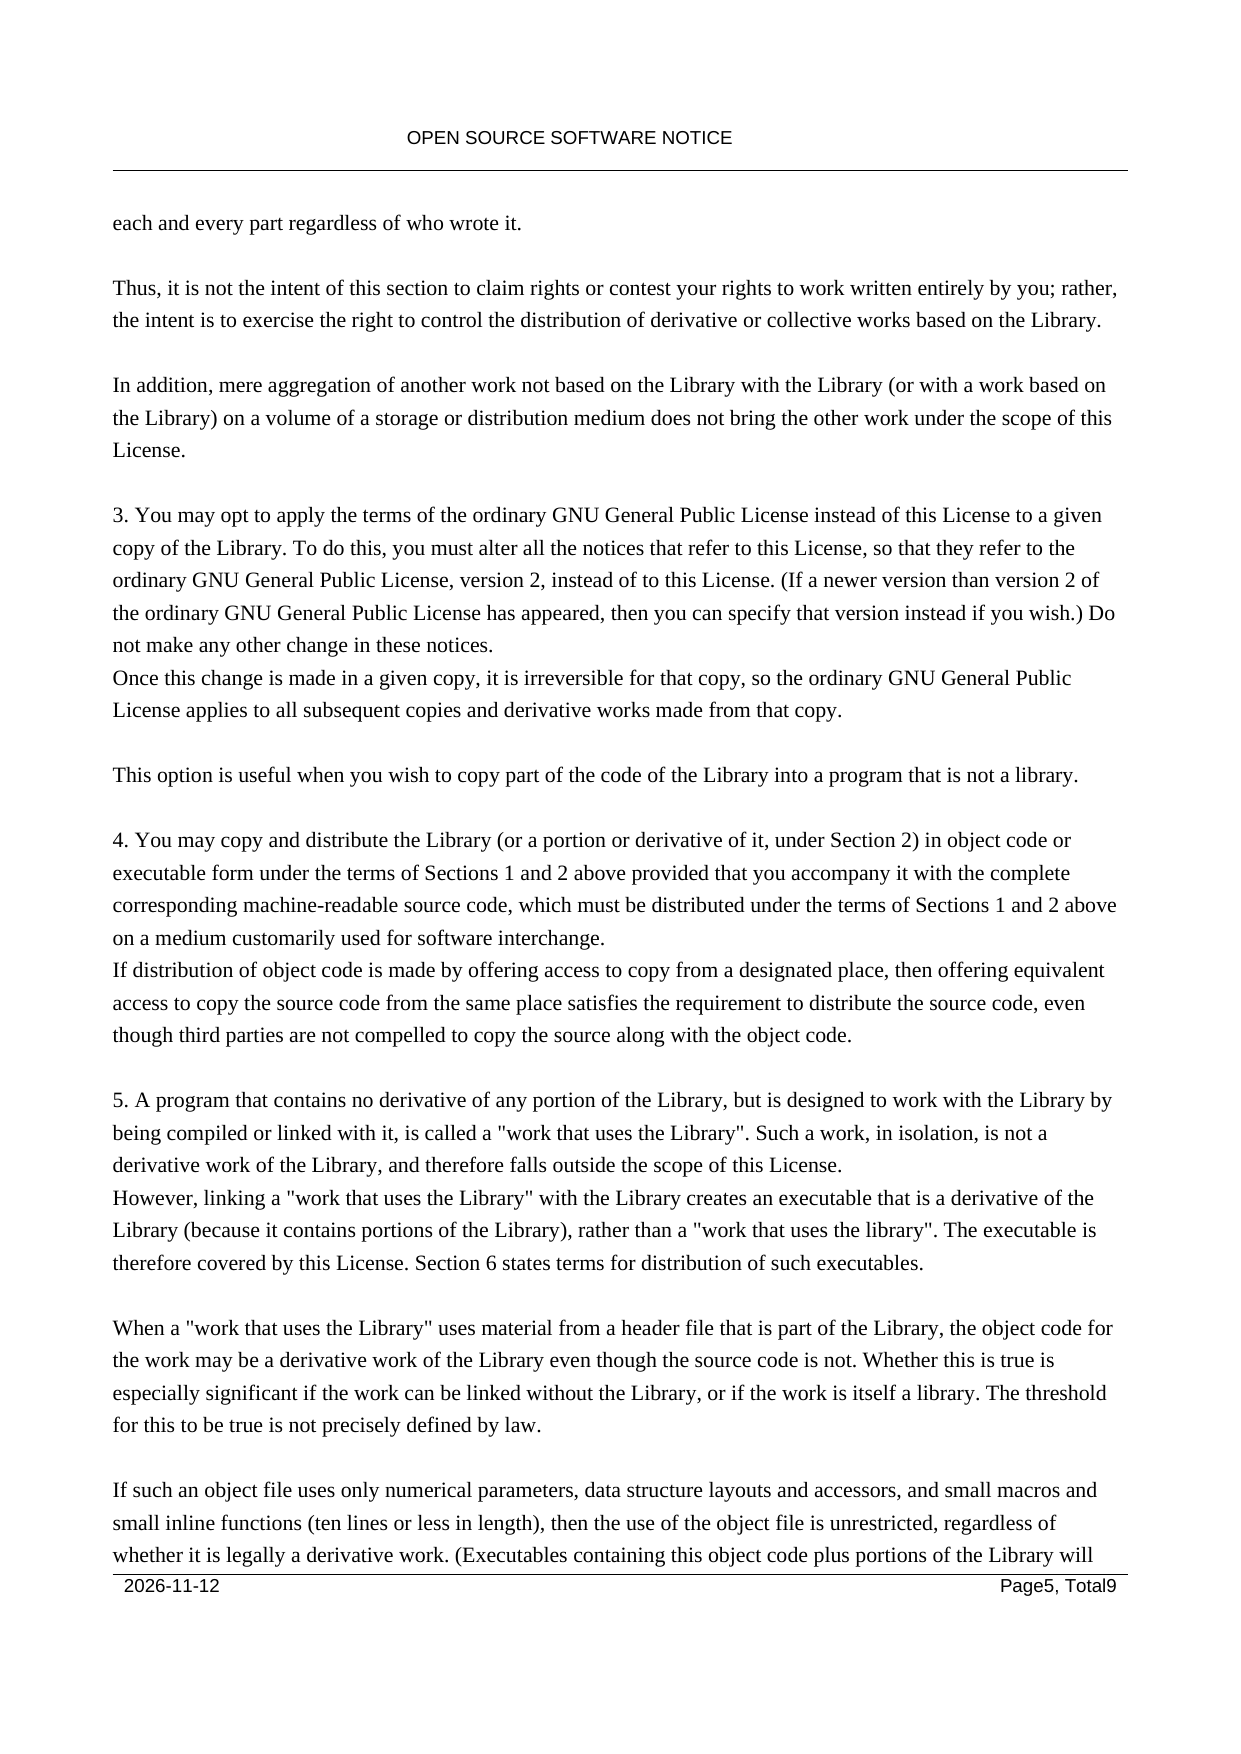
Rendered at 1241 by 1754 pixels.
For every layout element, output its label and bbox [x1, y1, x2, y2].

text [112, 206, 1128, 1571]
